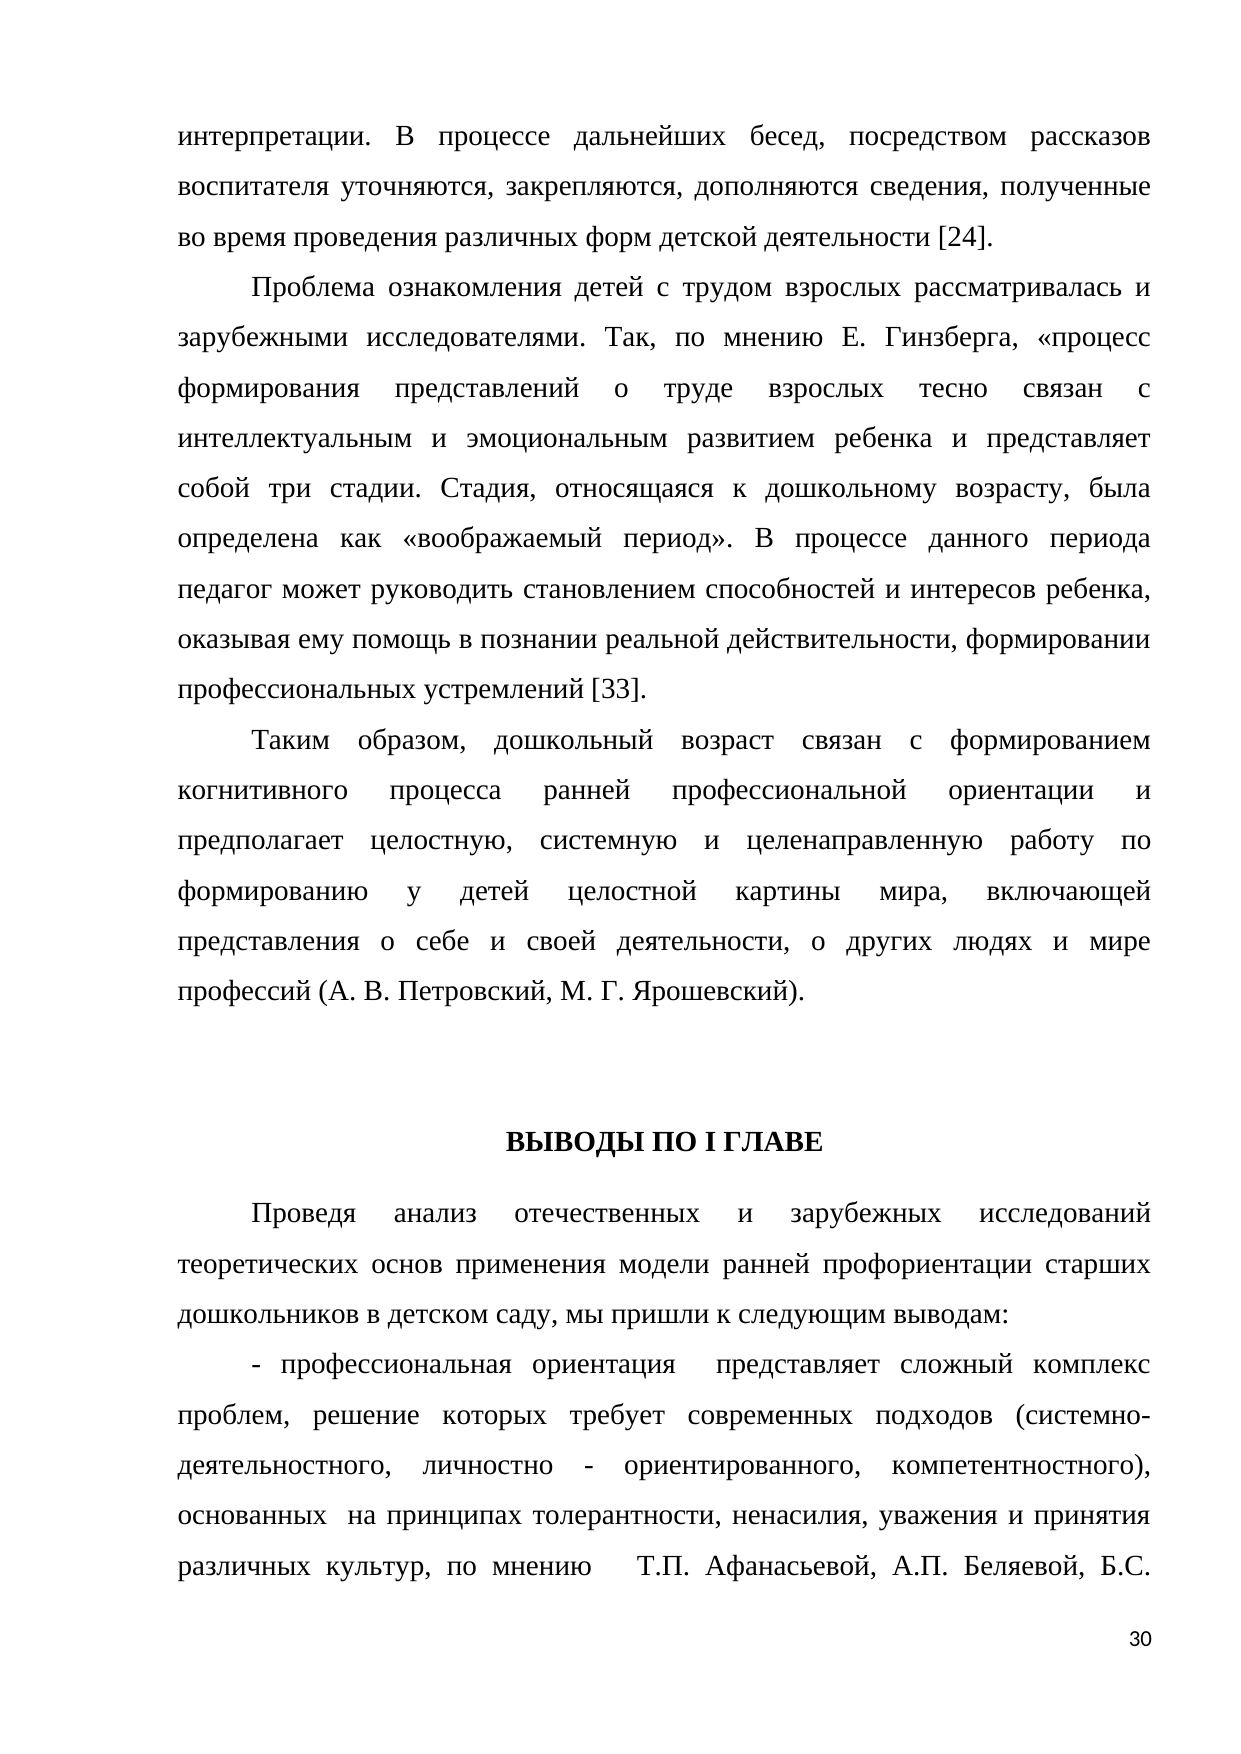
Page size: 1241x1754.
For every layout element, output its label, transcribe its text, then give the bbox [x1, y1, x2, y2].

text Таким образом, дошкольный возраст связан с формированием когнитивного процесса ранней профессиональной ориентации и предполагает целостную, системную и целенаправленную работу по формированию у детей целостной картины мира, включающей представления о себе и своей деятельности, о других людях и мире профессий (А. В. Петровский, М. Г. Ярошевский). [177, 722, 1152, 1007]
text Проблема ознакомления детей с трудом взрослых рассматривалась и зарубежными исследователями. Так, по мнению Е. Гинзберга, «процесс формирования представлений о труде взрослых тесно связан с интеллектуальным и эмоциональным развитием ребенка и представляет собой три стадии. Стадия, относящаяся к дошкольному возрасту, была определена как «воображаемый период». В процессе данного периода педагог может руководить становлением способностей и интересов ребенка, оказывая ему помощь в познании реальной действительности, формировании профессиональных устремлений [33]. [177, 269, 1152, 705]
text Проведя анализ отечественных и зарубежных исследований теоретических основ применения модели ранней профориентации старших дошкольников в детском саду, мы пришли к следующим выводам: [177, 1196, 1152, 1330]
text ВЫВОДЫ ПО I ГЛАВЕ [177, 1124, 1152, 1158]
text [177, 1346, 1152, 1581]
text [177, 118, 1152, 252]
